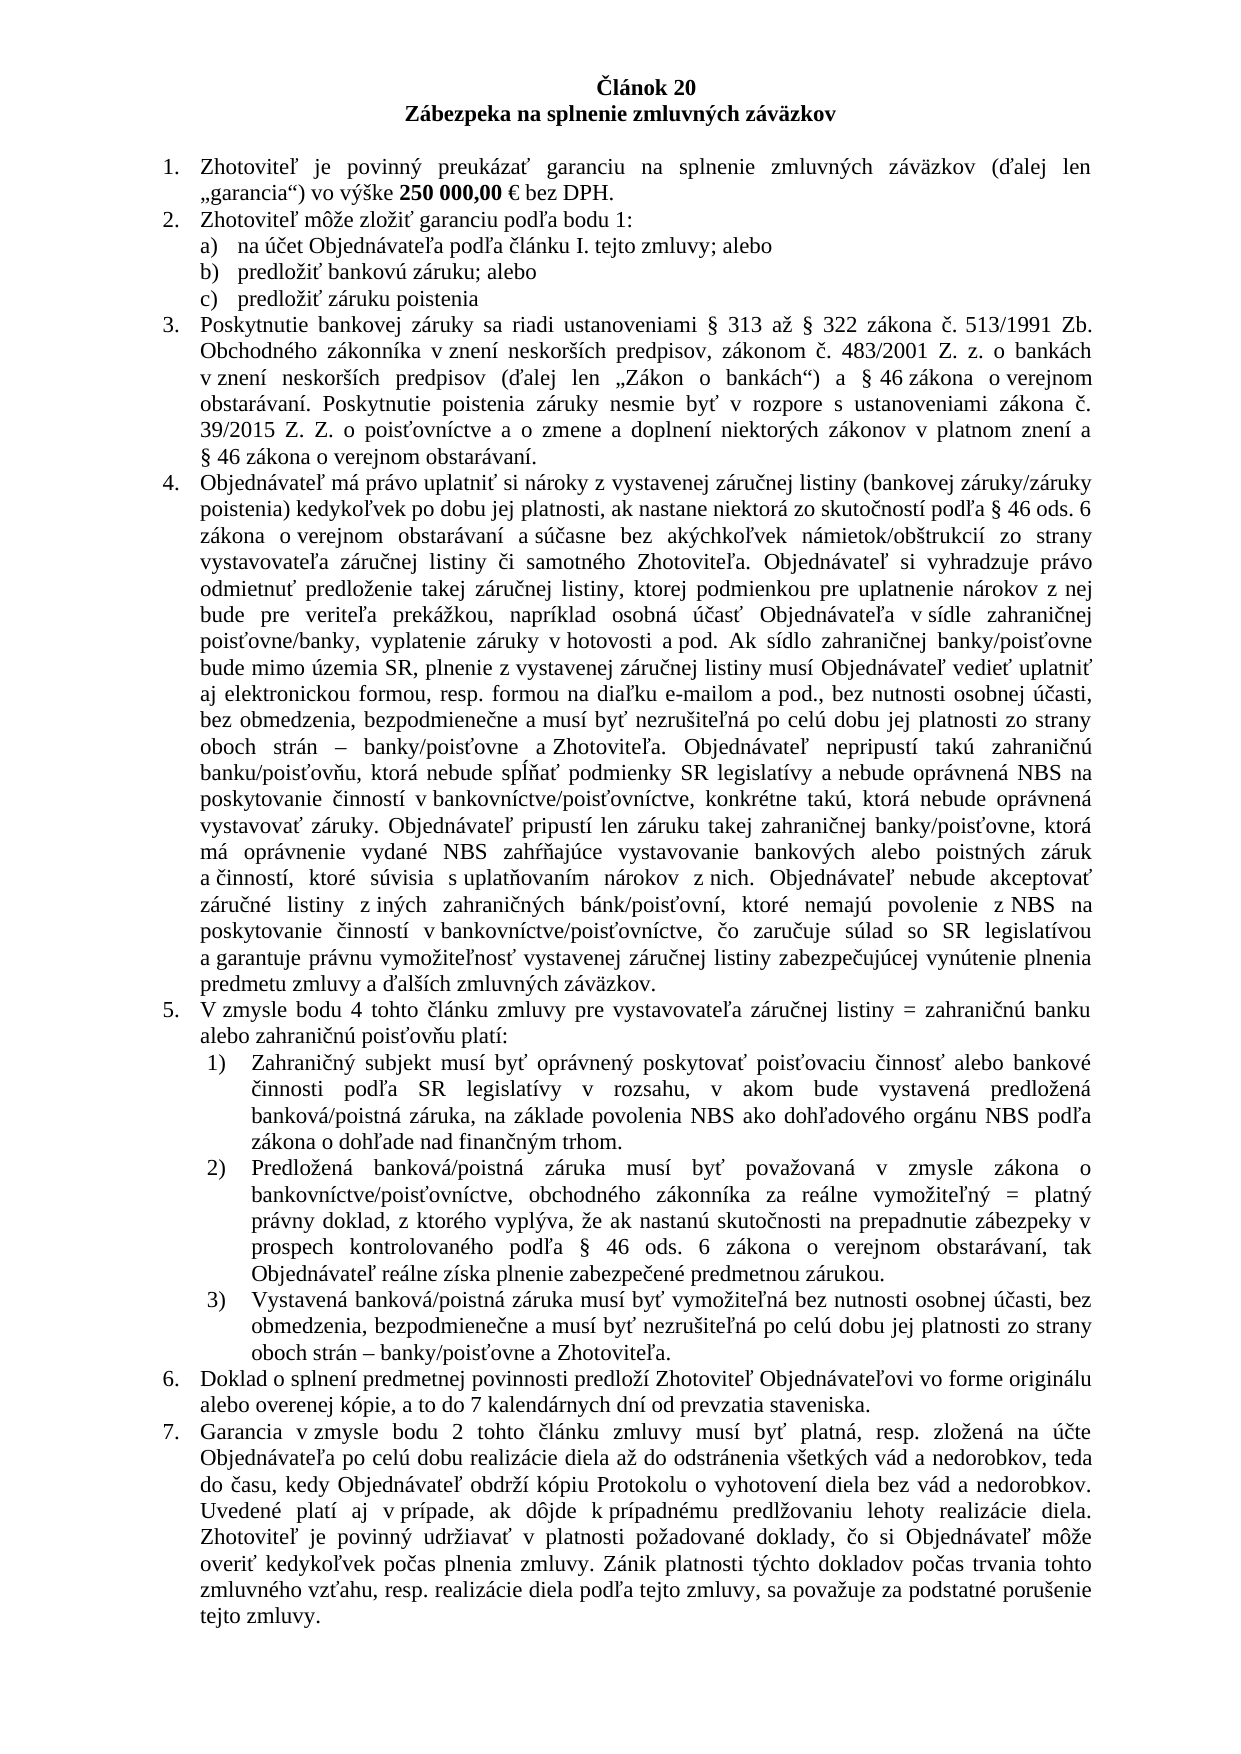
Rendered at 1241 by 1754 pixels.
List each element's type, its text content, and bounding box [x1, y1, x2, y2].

list Objednávateľ má právo uplatniť si nároky z vystavenej záručnej listiny (bankovej záruky/záruky poistenia) kedykoľvek po dobu jej platnosti, ak nastane niektorá zo skutočností podľa § 46 ods. 6 zákona o verejnom obstarávaní a súčasne bez akýchkoľvek námietok/obštrukcií zo strany vystavovateľa záručnej listiny či samotného Zhotoviteľa. Objednávateľ si vyhradzuje právo odmietnuť predloženie takej záručnej listiny, ktorej podmienkou pre uplatnenie nárokov z nej bude pre veriteľa prekážkou, napríklad osobná účasť Objednávateľa v sídle zahraničnej poisťovne/banky, vyplatenie záruky v hotovosti a pod. Ak sídlo zahraničnej banky/poisťovne bude mimo územia SR, plnenie z vystavenej záručnej listiny musí Objednávateľ vedieť uplatniť aj elektronickou formou, resp. formou na diaľku e-mailom a pod., bez nutnosti osobnej účasti, bez obmedzenia, bezpodmienečne a musí byť nezrušiteľná po celú dobu jej platnosti zo strany oboch strán – banky/poisťovne a Zhotoviteľa. Objednávateľ nepripustí takú zahraničnú banku/poisťovňu, ktorá nebude spĺňať podmienky SR legislatívy a nebude oprávnená NBS na poskytovanie činností v bankovníctve/poisťovníctve, konkrétne takú, ktorá nebude oprávnená vystavovať záruky. Objednávateľ pripustí len záruku takej zahraničnej banky/poisťovne, ktorá má oprávnenie vydané NBS zahŕňajúce vystavovanie bankových alebo poistných záruk a činností, ktoré súvisia s uplatňovaním nárokov z nich. Objednávateľ nebude akceptovať záručné listiny z iných zahraničných bánk/poisťovní, ktoré nemajú povolenie z NBS na poskytovanie činností v bankovníctve/poisťovníctve, čo zaručuje súlad so SR legislatívou a garantuje právnu vymožiteľnosť vystavenej záručnej listiny zabezpečujúcej vynútenie plnenia predmetu zmluvy a ďalších zmluvných záväzkov. [162, 469, 1093, 996]
list Zhotoviteľ je povinný preukázať garanciu na splnenie zmluvných záväzkov (ďalej len „garancia“) vo výške 250 000,00 € bez DPH. [162, 153, 1093, 206]
list Poskytnutie bankovej záruky sa riadi ustanoveniami § 313 až § 322 zákona č. 513/1991 Zb. Obchodného zákonníka v znení neskorších predpisov, zákonom č. 483/2001 Z. z. o bankách v znení neskorších predpisov (ďalej len „Zákon o bankách“) a § 46 zákona o verejnom obstarávaní. Poskytnutie poistenia záruky nesmie byť v rozpore s ustanoveniami zákona č. 39/2015 Z. Z. o poisťovníctve a o zmene a doplnení niektorých zákonov v platnom znení a § 46 zákona o verejnom obstarávaní. [162, 311, 1093, 469]
list Zahraničný subjekt musí byť oprávnený poskytovať poisťovaciu činnosť alebo bankové činnosti podľa SR legislatívy v rozsahu, v akom bude vystavená predložená banková/poistná záruka, na základe povolenia NBS ako dohľadového orgánu NBS podľa zákona o dohľade nad finančným trhom. [207, 1049, 1093, 1154]
list Vystavená banková/poistná záruka musí byť vymožiteľná bez nutnosti osobnej účasti, bez obmedzenia, bezpodmienečne a musí byť nezrušiteľná po celú dobu jej platnosti zo strany oboch strán – banky/poisťovne a Zhotoviteľa. [207, 1286, 1093, 1365]
list predložiť bankovú záruku; alebo [200, 258, 1093, 285]
list Zhotoviteľ môže zložiť garanciu podľa bodu 1: [162, 206, 1093, 232]
list Doklad o splnení predmetnej povinnosti predloží Zhotoviteľ Objednávateľovi vo forme originálu alebo overenej kópie, a to do 7 kalendárnych dní od prevzatia staveniska. [162, 1365, 1093, 1418]
text Zábezpeka na splnenie zmluvných záväzkov [148, 100, 1093, 127]
list Garancia v zmysle bodu 2 tohto článku zmluvy musí byť platná, resp. zložená na účte Objednávateľa po celú dobu realizácie diela až do odstránenia všetkých vád a nedorobkov, teda do času, kedy Objednávateľ obdrží kópiu Protokolu o vyhotovení diela bez vád a nedorobkov. Uvedené platí aj v prípade, ak dôjde k prípadnému predlžovaniu lehoty realizácie diela. Zhotoviteľ je povinný udržiavať v platnosti požadované doklady, čo si Objednávateľ môže overiť kedykoľvek počas plnenia zmluvy. Zánik platnosti týchto dokladov počas trvania tohto zmluvného vzťahu, resp. realizácie diela podľa tejto zmluvy, sa považuje za podstatné porušenie tejto zmluvy. [162, 1418, 1093, 1629]
text Článok 20 [200, 74, 1093, 100]
list na účet Objednávateľa podľa článku I. tejto zmluvy; alebo [200, 232, 1093, 258]
list V zmysle bodu 4 tohto článku zmluvy pre vystavovateľa záručnej listiny = zahraničnú banku alebo zahraničnú poisťovňu platí: [162, 996, 1093, 1049]
list Predložená banková/poistná záruka musí byť považovaná v zmysle zákona o bankovníctve/poisťovníctve, obchodného zákonníka za reálne vymožiteľný = platný právny doklad, z ktorého vyplýva, že ak nastanú skutočnosti na prepadnutie zábezpeky v prospech kontrolovaného podľa § 46 ods. 6 zákona o verejnom obstarávaní, tak Objednávateľ reálne získa plnenie zabezpečené predmetnou zárukou. [207, 1154, 1093, 1286]
list predložiť záruku poistenia [200, 285, 1093, 311]
